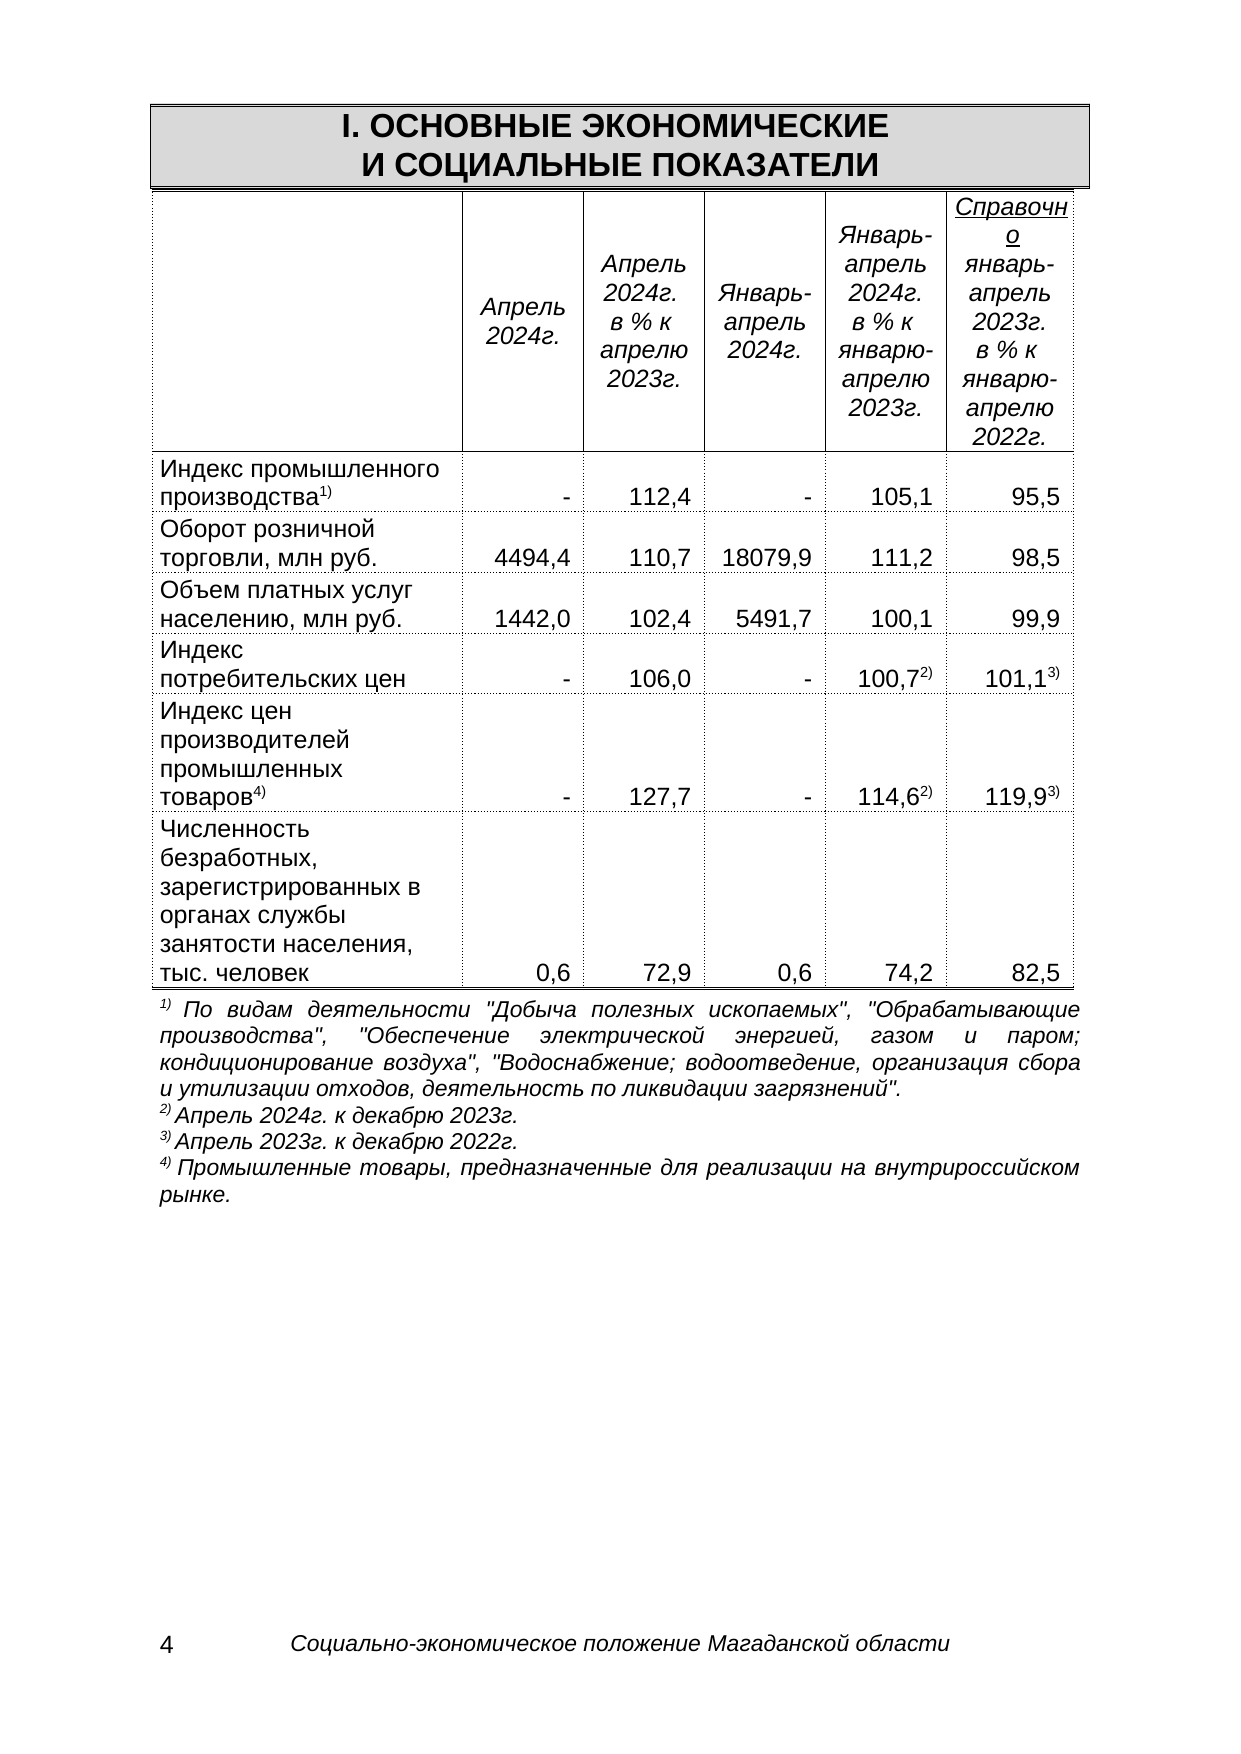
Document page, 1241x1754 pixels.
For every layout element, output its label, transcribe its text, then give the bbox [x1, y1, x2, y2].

table_cell - [705, 633, 825, 693]
table_cell 74,2 [825, 811, 946, 987]
table_cell 95,5 [946, 452, 1073, 511]
table_cell 82,5 [946, 811, 1073, 987]
text 3) Апрель 2023г. к декабрю 2022г. [159, 1128, 1081, 1154]
table_cell 106,0 [584, 633, 704, 693]
table_header Апрель 2024г. [463, 192, 583, 451]
table_cell Индекс потребительских цен [152, 633, 463, 693]
table_cell 105,1 [825, 452, 946, 511]
table_cell 102,4 [584, 572, 704, 632]
table_header [152, 192, 462, 451]
table_header Апрель 2024г. в % к апрелю 2023г. [584, 192, 704, 451]
table_cell 98,5 [946, 511, 1073, 572]
table_cell 99,9 [946, 572, 1073, 632]
table_cell 72,9 [584, 811, 704, 987]
table_cell 100,72) [825, 633, 946, 693]
table_cell 110,7 [584, 511, 704, 572]
table_cell 100,1 [825, 572, 946, 632]
table_cell - [463, 452, 584, 511]
text 4) Промышленные товары, предназначенные для реализации на внутрироссийском рынке. [159, 1154, 1081, 1207]
table_cell - [705, 452, 825, 511]
table_cell Индекс промышленного производства1) [152, 452, 463, 511]
table_cell 119,93) [946, 693, 1073, 811]
table_cell 101,13) [946, 633, 1073, 693]
table_cell 1442,0 [463, 572, 584, 632]
table_header Январь-апрель 2024г. [705, 192, 825, 451]
table_cell 4494,4 [463, 511, 584, 572]
table_cell 0,6 [705, 811, 825, 987]
table_cell 18079,9 [705, 511, 825, 572]
table_cell Численность безработных, зарегистрированных в органах службы занятости населения, тыс. человек [152, 811, 463, 987]
text 1) По видам деятельности "Добыча полезных ископаемых", "Обрабатывающие производства", "Обеспечение электрической энергией, газом и паром; кондиционирование воздуха", "Водоснабжение; водоотведение, организация сбора и утилизации отходов, деятельность по ликвидации загрязнений". [159, 996, 1081, 1102]
table_cell Индекс цен производителей промышленных товаров4) [152, 693, 463, 811]
table_cell 114,62) [825, 693, 946, 811]
table_header Справочно январь-апрель 2023г. в % к январю-апрелю 2022г. [947, 192, 1073, 451]
table_cell Оборот розничной торговли, млн руб. [152, 511, 463, 572]
table_cell 111,2 [825, 511, 946, 572]
table_header Январь-апрель 2024г. в % к январю-апрелю 2023г. [826, 192, 946, 451]
table_cell 127,7 [584, 693, 704, 811]
text 2) Апрель 2024г. к декабрю 2023г. [159, 1102, 1081, 1128]
table_cell 0,6 [463, 811, 584, 987]
subtitle I. ОСНОВНЫЕ ЭКОНОМИЧЕСКИЕ И СОЦИАЛЬНЫЕ ПОКАЗАТЕЛИ [151, 107, 1089, 186]
table_cell Объем платных услуг населению, млн руб. [152, 572, 463, 632]
table_cell 112,4 [584, 452, 704, 511]
table_cell - [463, 693, 584, 811]
table_cell - [463, 633, 584, 693]
table_cell 5491,7 [705, 572, 825, 632]
table_cell - [705, 693, 825, 811]
